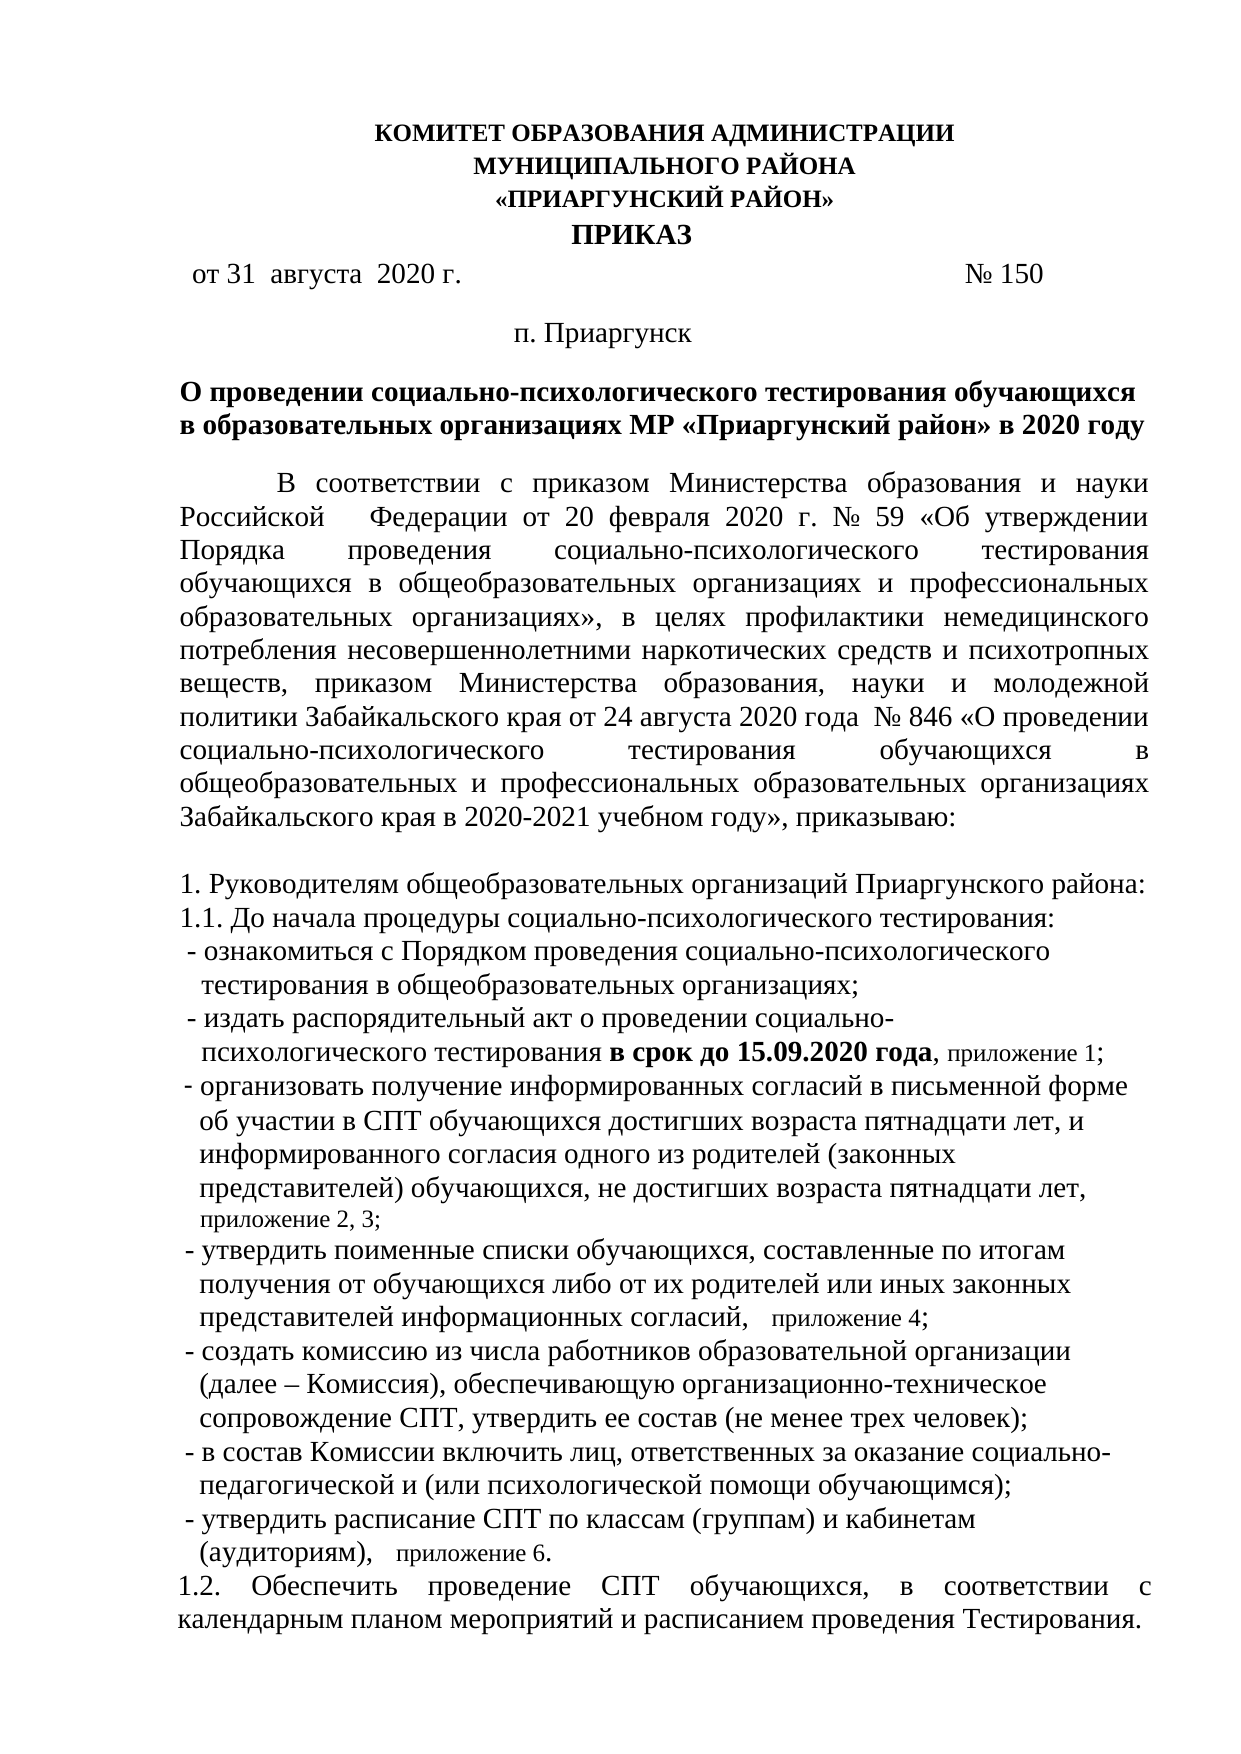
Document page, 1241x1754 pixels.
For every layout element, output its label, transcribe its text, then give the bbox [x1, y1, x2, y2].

text об участии в СПТ обучающихся достигших возраста пятнадцати лет, и [177, 1103, 1152, 1137]
list - в состав Комиссии включить лиц, ответственных за оказание социально- [177, 1434, 1152, 1467]
text приложение 2, 3; [177, 1204, 1152, 1232]
text МУНИЦИПАЛЬНОГО РАЙОНА [177, 151, 1152, 180]
text - утвердить поименные списки обучающихся, составленные по итогам [177, 1232, 1152, 1266]
text ПРИКАЗ [177, 217, 1152, 251]
text информированного согласия одного из родителей (законных [177, 1137, 1152, 1170]
text - организовать получение информированных согласий в письменной форме [177, 1067, 1152, 1103]
text «ПРИАРГУНСКИЙ РАЙОН» [177, 184, 1152, 213]
text представителей) обучающихся, не достигших возраста пятнадцати лет, [177, 1170, 1152, 1204]
list - создать комиссию из числа работников образовательной организации [177, 1333, 1152, 1367]
text 1. Руководителям общеобразовательных организаций Приаргунского района: [179, 866, 1149, 900]
text от 31 августа 2020 г. № 150 [177, 256, 1152, 289]
text - ознакомиться с Порядком проведения социально-психологического [179, 933, 1149, 967]
list педагогической и (или психологической помощи обучающимся); [177, 1467, 1152, 1501]
list - утвердить расписание СПТ по классам (группам) и кабинетам [177, 1501, 1152, 1534]
list (далее – Комиссия), обеспечивающую организационно-техническое [177, 1367, 1152, 1400]
text 1.1. До начала процедуры социально-психологического тестирования: [179, 900, 1149, 933]
text получения от обучающихся либо от их родителей или иных законных [177, 1266, 1152, 1299]
list 1.2. Обеспечить проведение СПТ обучающихся, в соответствии с календарным планом мероприятий и расписанием проведения Тестирования. [177, 1568, 1152, 1635]
list сопровождение СПТ, утвердить ее состав (не менее трех человек); [177, 1400, 1152, 1434]
text - издать распорядительный акт о проведении социально- [179, 1000, 1149, 1034]
text представителей информационных согласий, приложение 4; [177, 1299, 1152, 1333]
text тестирования в общеобразовательных организациях; [179, 967, 1149, 1000]
text В соответствии с приказом Министерства образования и науки Российской Федерации от 20 февраля 2020 г. № 59 «Об утверждении Порядка проведения социально-психологического тестирования обучающихся в общеобразовательных организациях и профессиональных образовательных организациях», в целях профилактики немедицинского потребления несовершеннолетними наркотических средств и психотропных веществ, приказом Министерства образования, науки и молодежной политики Забайкальского края от 24 августа 2020 года № 846 «О проведении социально-психологического тестирования обучающихся в общеобразовательных и профессиональных образовательных организациях Забайкальского края в 2020-2021 учебном году», приказываю: [179, 466, 1149, 833]
text п. Приаргунск [177, 315, 1152, 349]
text О проведении социально-психологического тестирования обучающихся в образовательных организациях МР «Приаргунский район» в 2020 году [179, 374, 1149, 441]
list (аудиториям), приложение 6. [177, 1534, 1152, 1568]
text КОМИТЕТ ОБРАЗОВАНИЯ АДМИНИСТРАЦИИ [177, 118, 1152, 147]
text психологического тестирования в срок до 15.09.2020 года, приложение 1; [179, 1034, 1149, 1067]
